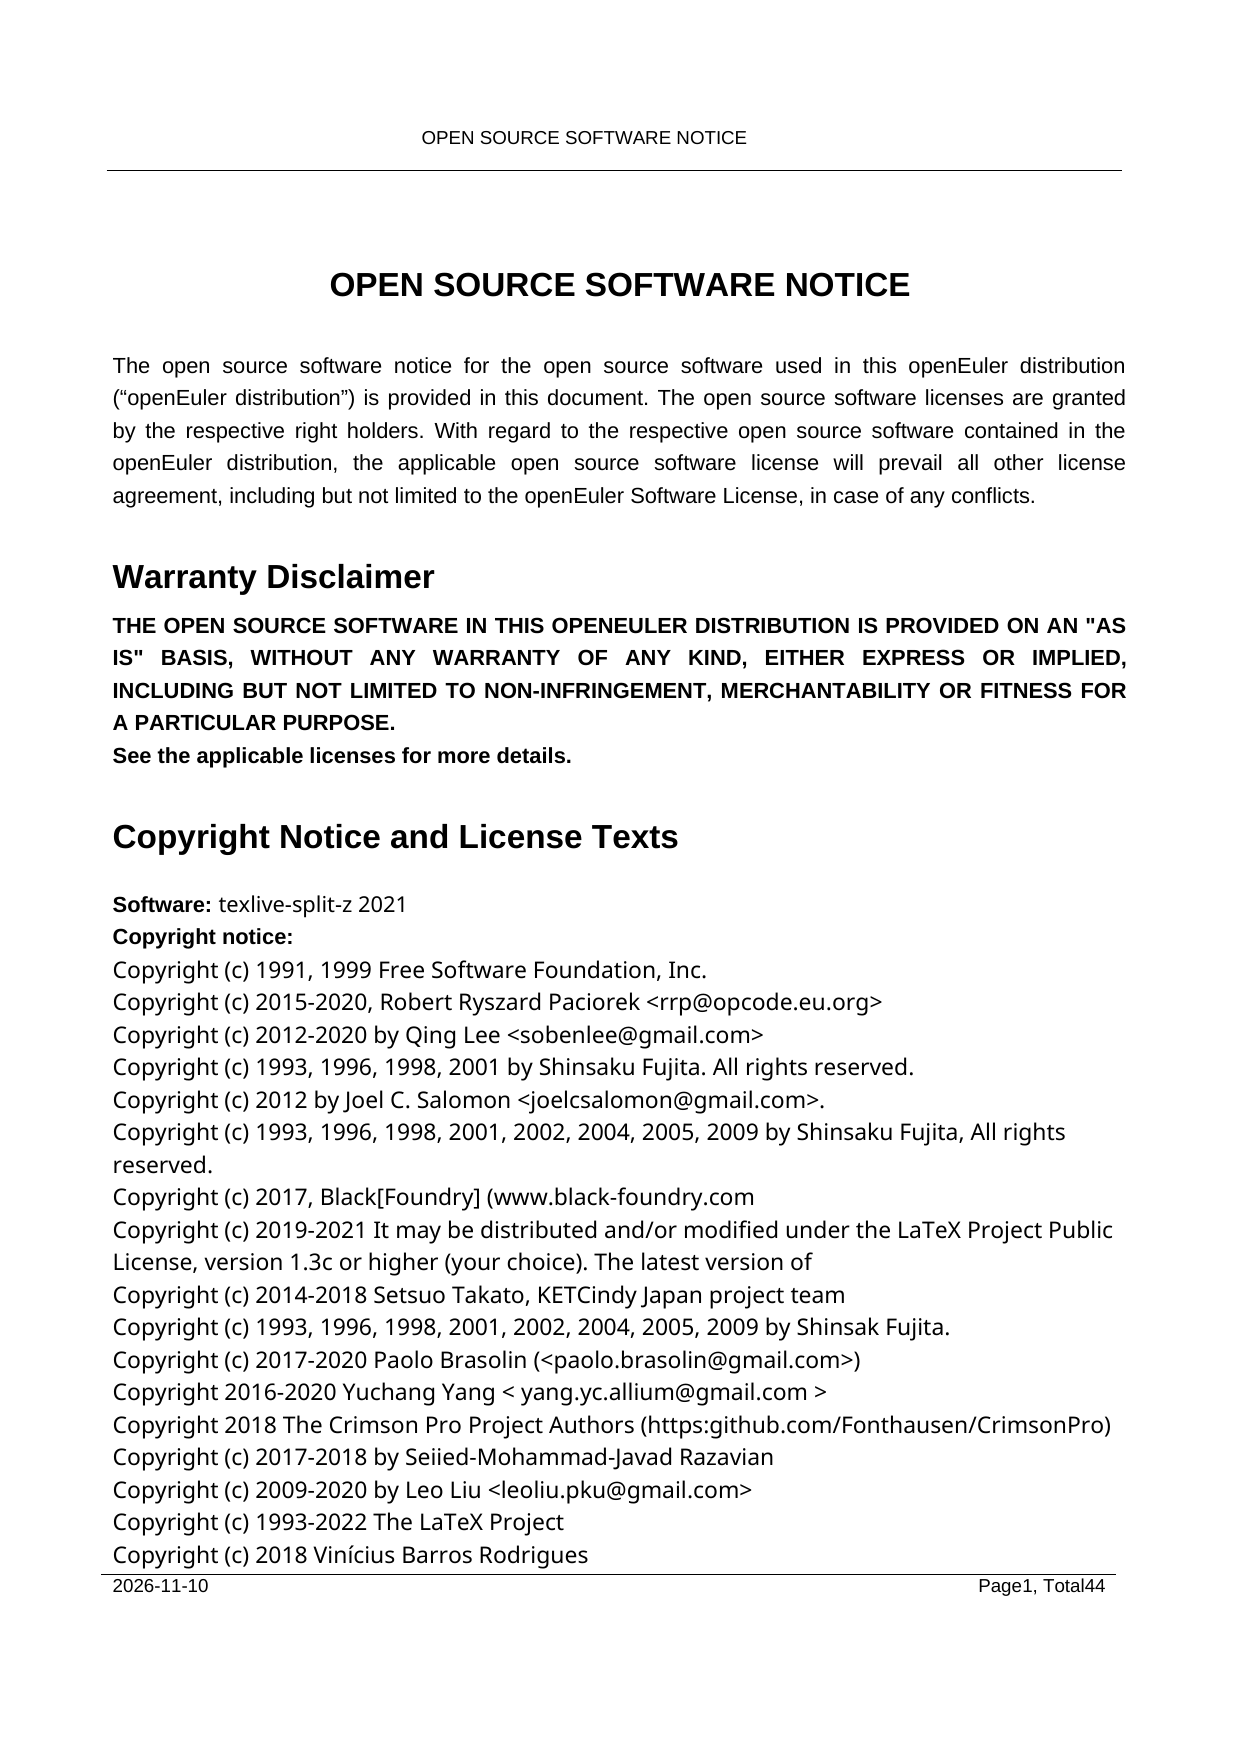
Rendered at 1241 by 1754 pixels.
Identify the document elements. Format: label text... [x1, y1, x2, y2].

text The open source software notice for the open source software used in this openEuler distribution (“openEuler distribution”) is provided in this document. The open source software licenses are granted by the respective right holders. With regard to the respective open source software contained in the openEuler distribution, the applicable open source software license will prevail all other license agreement, including but not limited to the openEuler Software License, in case of any conflicts. [112, 349, 1128, 511]
text Software: texlive-split-z 2021 [112, 888, 1128, 921]
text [112, 953, 1128, 1571]
text Copyright notice: [112, 921, 1128, 953]
text Warranty Disclaimer [112, 544, 1128, 609]
text THE OPEN SOURCE SOFTWARE IN THIS OPENEULER DISTRIBUTION IS PROVIDED ON AN "AS IS" BASIS, WITHOUT ANY WARRANTY OF ANY KIND, EITHER EXPRESS OR IMPLIED, INCLUDING BUT NOT LIMITED TO NON-INFRINGEMENT, MERCHANTABILITY OR FITNESS FOR A PARTICULAR PURPOSE. See the applicable licenses for more details. [112, 609, 1128, 771]
text OPEN SOURCE SOFTWARE NOTICE [112, 251, 1128, 316]
text Copyright Notice and License Texts [112, 804, 1128, 869]
